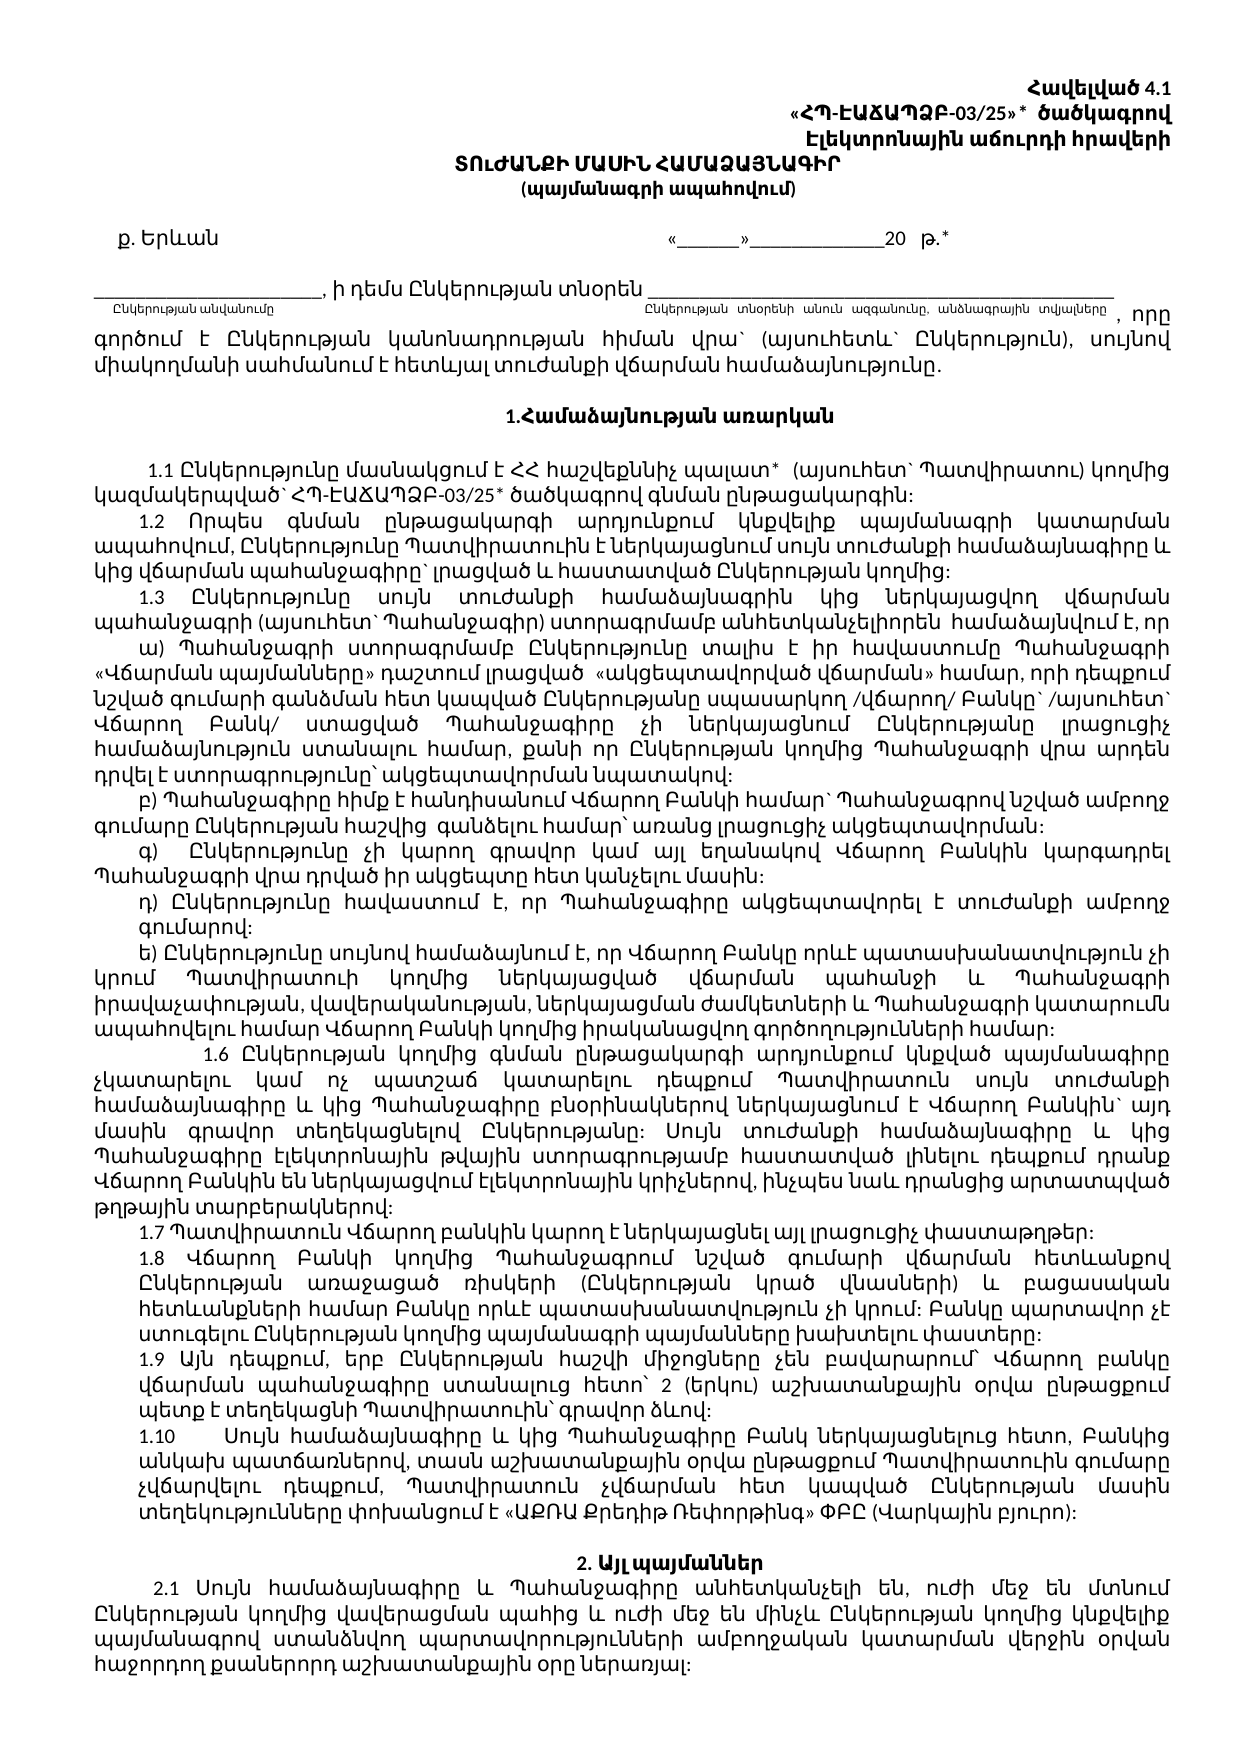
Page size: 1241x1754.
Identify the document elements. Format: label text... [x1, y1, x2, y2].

text 1.8 Վճարող Բանկի կողմից Պահանջագրում նշված գումարի վճարման հետևանքով Ընկերության առաջացած ռիսկերի (Ընկերության կրած վնասների) և բացասական հետևանքների համար Բանկը որևէ պատասխանատվություն չի կրում: Բանկը պարտավոր չէ ստուգելու Ընկերության կողմից պայմանագրի պայմանները խախտելու փաստերը: [138, 1245, 1171, 1347]
text (պայմանագրի ապահովում) [94, 177, 1171, 199]
text ա) Պահանջագրի ստորագրմամբ Ընկերությունը տալիս է իր հավաստումը Պահանջագրի «Վճարման պայմանները» դաշտում լրացված «ակցեպտավորված վճարման» համար, որի դեպքում նշված գումարի գանձման հետ կապված Ընկերությանը սպասարկող /վճարող/ Բանկը` /այսուհետ` Վճարող Բանկ/ ստացված Պահանջագիրը չի ներկայացնում Ընկերությանը լրացուցիչ համաձայնություն ստանալու համար, քանի որ Ընկերության կողմից Պահանջագրի վրա արդեն դրվել է ստորագրությունը՝ ակցեպտավորման նպատակով: [94, 635, 1171, 787]
text ք. Երևան «______»_____________20 թ.* [94, 225, 1171, 250]
text 1.2 Որպես գնման ընթացակարգի արդյունքում կնքվելիք պայմանագրի կատարման ապահովում, Ընկերությունը Պատվիրատուին է ներկայացնում սույն տուժանքի համաձայնագիրը և կից վճարման պահանջագիրը` լրացված և հաստատված Ընկերության կողմից: [94, 508, 1171, 584]
text ե) Ընկերությունը սույնով համաձայնում է, որ Վճարող Բանկը որևէ պատասխանատվություն չի կրում Պատվիրատուի կողմից ներկայացված վճարման պահանջի և Պահանջագրի իրավաչափության, վավերականության, ներկայացման ժամկետների և Պահանջագրի կատարումն ապահովելու համար Վճարող Բանկի կողմից իրականացվող գործողությունների համար: [94, 940, 1171, 1042]
text 1.Համաձայնության առարկան [169, 403, 1171, 428]
text Էլեկտրոնային աճուրդի հրավերի [94, 126, 1171, 151]
text դ) Ընկերությունը հավաստում է, որ Պահանջագիրը ակցեպտավորել է տուժանքի ամբողջ գումարով: [138, 889, 1171, 940]
text 1.6 Ընկերության կողմից գնման ընթացակարգի արդյունքում կնքված պայմանագիրը չկատարելու կամ ոչ պատշաճ կատարելու դեպքում Պատվիրատուն սույն տուժանքի համաձայնագիրը և կից Պահանջագիրը բնօրինակներով ներկայացնում է Վճարող Բանկին` այդ մասին գրավոր տեղեկացնելով Ընկերությանը: Սույն տուժանքի համաձայնագիրը և կից Պահանջագիրը էլեկտրոնային թվային ստորագրությամբ հաստատված լինելու դեպքում դրանք Վճարող Բանկին են ներկայացվում էլեկտրոնային կրիչներով, ինչպես նաև դրանցից արտատպված թղթային տարբերակներով: [94, 1042, 1171, 1219]
text 1.1 Ընկերությունը մասնակցում է ՀՀ հաշվեքննիչ պալատ* (այսուհետ` Պատվիրատու) կողմից կազմակերպված` ՀՊ-ԷԱՃԱՊՁԲ-03/25* ծածկագրով գնման ընթացակարգին: [94, 457, 1171, 508]
text ______________________, ի դեմս Ընկերության տնօրեն _____________________________________________ [94, 276, 1171, 301]
text 1.10 Սույն համաձայնագիրը և կից Պահանջագիրը Բանկ ներկայացնելուց հետո, Բանկից անկախ պատճառներով, տասն աշխատանքային օրվա ընթացքում Պատվիրատուին գումարը չվճարվելու դեպքում, Պատվիրատուն չվճարման հետ կապված Ընկերության մասին տեղեկությունները փոխանցում է «ԱՔՌԱ Քրեդիթ Ռեփորթինգ» ՓԲԸ (Վարկային բյուրո): [138, 1423, 1171, 1524]
text 1.3 Ընկերությունը սույն տուժանքի համաձայնագրին կից ներկայացվող վճարման պահանջագրի (այսուհետ` Պահանջագիր) ստորագրմամբ անհետկանչելիորեն համաձայնվում է, որ [94, 584, 1171, 635]
text Հավելված 4.1 [94, 75, 1171, 100]
text գ) Ընկերությունը չի կարող գրավոր կամ այլ եղանակով Վճարող Բանկին կարգադրել Պահանջագրի վրա դրված իր ակցեպտը հետ կանչելու մասին: [94, 838, 1171, 889]
text 1.7 Պատվիրատուն Վճարող բանկին կարող է ներկայացնել այլ լրացուցիչ փաստաթղթեր: [138, 1219, 1171, 1245]
text 2. Այլ պայմաններ [169, 1550, 1171, 1575]
text Ընկերության անվանումը Ընկերության տնօրենի անուն ազգանունը, անձնագրային տվյալները , որը գործում է Ընկերության կանոնադրության հիման վրա` (այսուհետև` Ընկերություն), սույնով միակողմանի սահմանում է հետևյալ տուժանքի վճարման համաձայնությունը. [94, 301, 1171, 377]
text բ) Պահանջագիրը հիմք է հանդիսանում Վճարող Բանկի համար` Պահանջագրով նշված ամբողջ գումարը Ընկերության հաշվից գանձելու համար՝ առանց լրացուցիչ ակցեպտավորման: [94, 787, 1171, 838]
text 2.1 Սույն համաձայնագիրը և Պահանջագիրը անհետկանչելի են, ուժի մեջ են մտնում Ընկերության կողմից վավերացման պահից և ուժի մեջ են մինչև Ընկերության կողմից կնքվելիք պայմանագրով ստանձնվող պարտավորությունների ամբողջական կատարման վերջին օրվան հաջորդող քսաներորդ աշխատանքային օրը ներառյալ: [94, 1575, 1171, 1677]
text ՏՈւԺԱՆՔԻ ՄԱՍԻՆ ՀԱՄԱՁԱՅՆԱԳԻՐ [94, 151, 1171, 177]
text 1.9 Այն դեպքում, երբ Ընկերության հաշվի միջոցները չեն բավարարում՝ Վճարող բանկը վճարման պահանջագիրը ստանալուց հետո՝ 2 (երկու) աշխատանքային օրվա ընթացքում պետք է տեղեկացնի Պատվիրատուին՝ գրավոր ձևով: [138, 1347, 1171, 1423]
text «ՀՊ-ԷԱՃԱՊՁԲ-03/25»* ծածկագրով [94, 100, 1171, 126]
